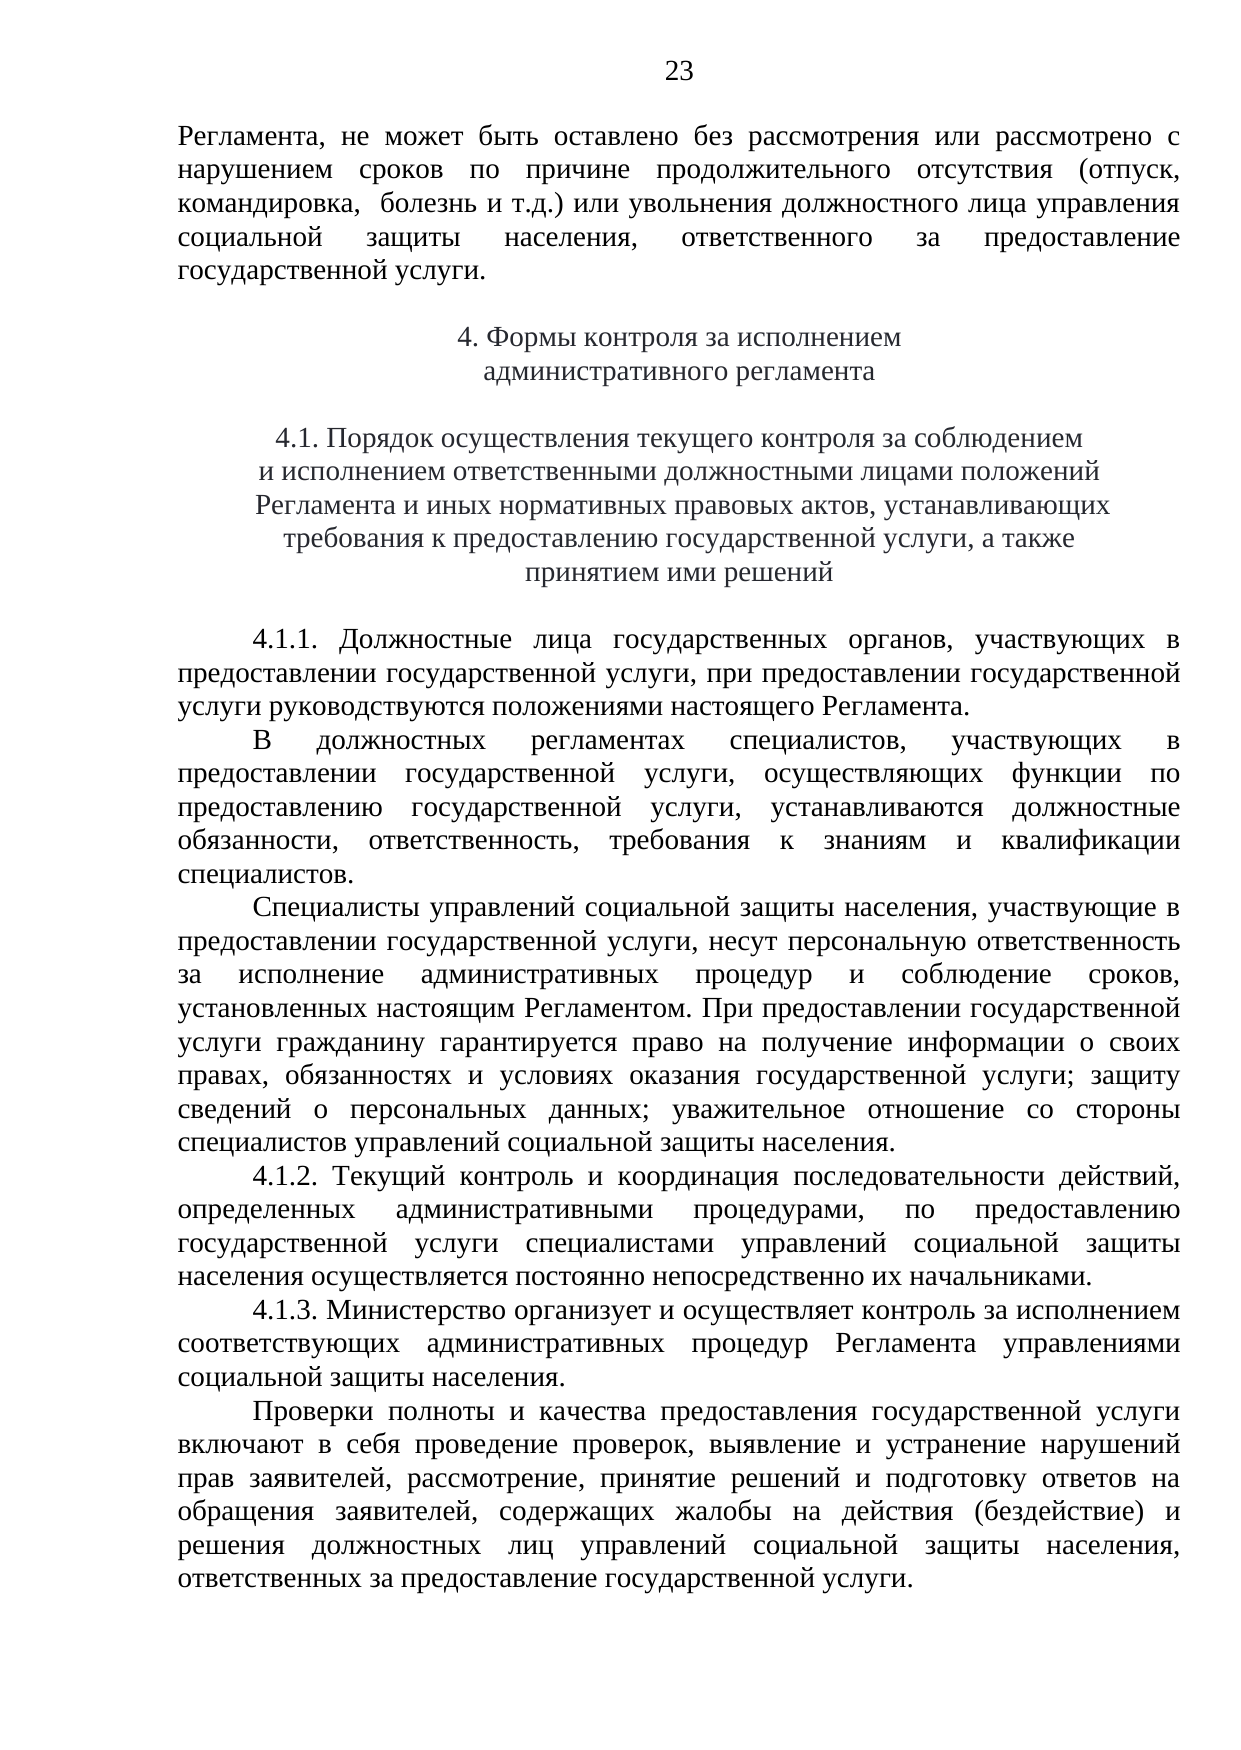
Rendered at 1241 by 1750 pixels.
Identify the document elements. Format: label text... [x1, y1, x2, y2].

text 4.1.3. Министерство организует и осуществляет контроль за исполнением соответствующих административных процедур Регламента управлениями социальной защиты населения. [177, 1292, 1181, 1393]
text В должностных регламентах специалистов, участвующих в предоставлении государственной услуги, осуществляющих функции по предоставлению государственной услуги, устанавливаются должностные обязанности, ответственность, требования к знаниям и квалификации специалистов. [177, 722, 1181, 889]
subtitle и исполнением ответственными должностными лицами положений [177, 453, 1181, 487]
subtitle административного регламента [177, 353, 1181, 386]
subtitle Регламента и иных нормативных правовых актов, устанавливающих [177, 487, 1181, 521]
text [177, 118, 1181, 286]
text 4.1.2. Текущий контроль и координация последовательности действий, определенных административными процедурами, по предоставлению государственной услуги специалистами управлений социальной защиты населения осуществляется постоянно непосредственно их начальниками. [177, 1158, 1181, 1292]
subtitle 4. Формы контроля за исполнением [177, 319, 1181, 353]
text 4.1.1. Должностные лица государственных органов, участвующих в предоставлении государственной услуги, при предоставлении государственной услуги руководствуются положениями настоящего Регламента. [177, 621, 1181, 722]
text Специалисты управлений социальной защиты населения, участвующие в предоставлении государственной услуги, несут персональную ответственность за исполнение административных процедур и соблюдение сроков, установленных настоящим Регламентом. При предоставлении государственной услуги гражданину гарантируется право на получение информации о своих правах, обязанностях и условиях оказания государственной услуги; защиту сведений о персональных данных; уважительное отношение со стороны специалистов управлений социальной защиты населения. [177, 889, 1181, 1158]
subtitle принятием ими решений [177, 554, 1181, 588]
subtitle требования к предоставлению государственной услуги, а также [177, 521, 1181, 554]
text Проверки полноты и качества предоставления государственной услуги включают в себя проведение проверок, выявление и устранение нарушений прав заявителей, рассмотрение, принятие решений и подготовку ответов на обращения заявителей, содержащих жалобы на действия (бездействие) и решения должностных лиц управлений социальной защиты населения, ответственных за предоставление государственной услуги. [177, 1393, 1181, 1594]
subtitle 4.1. Порядок осуществления текущего контроля за соблюдением [177, 420, 1181, 453]
